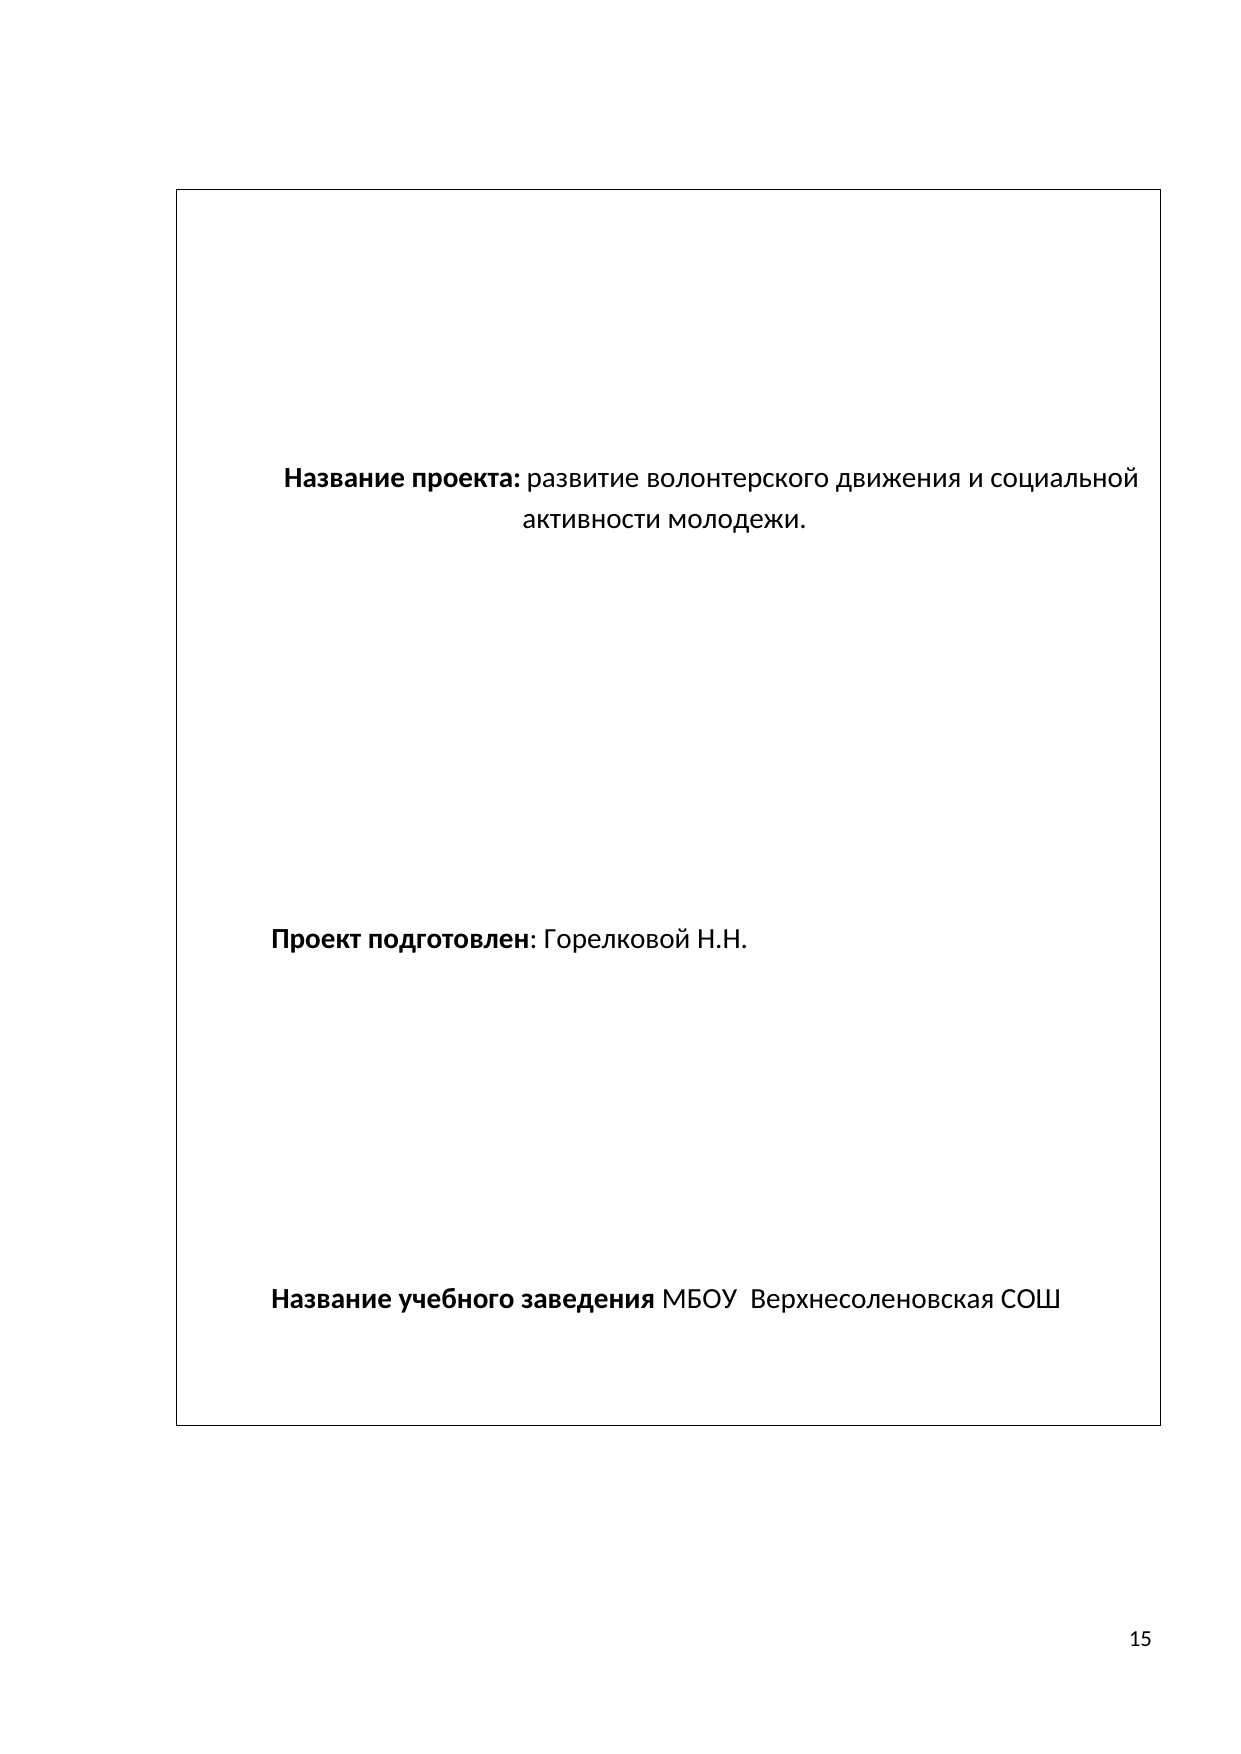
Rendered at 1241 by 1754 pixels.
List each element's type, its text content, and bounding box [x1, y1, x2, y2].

text Название проекта: развитие волонтерского движения и социальной активности молодежи. [177, 456, 1160, 536]
text Проект подготовлен: Горелковой Н.Н. [177, 917, 1160, 956]
text Название учебного заведения МБОУ Верхнесоленовская СОШ [177, 1277, 1160, 1316]
